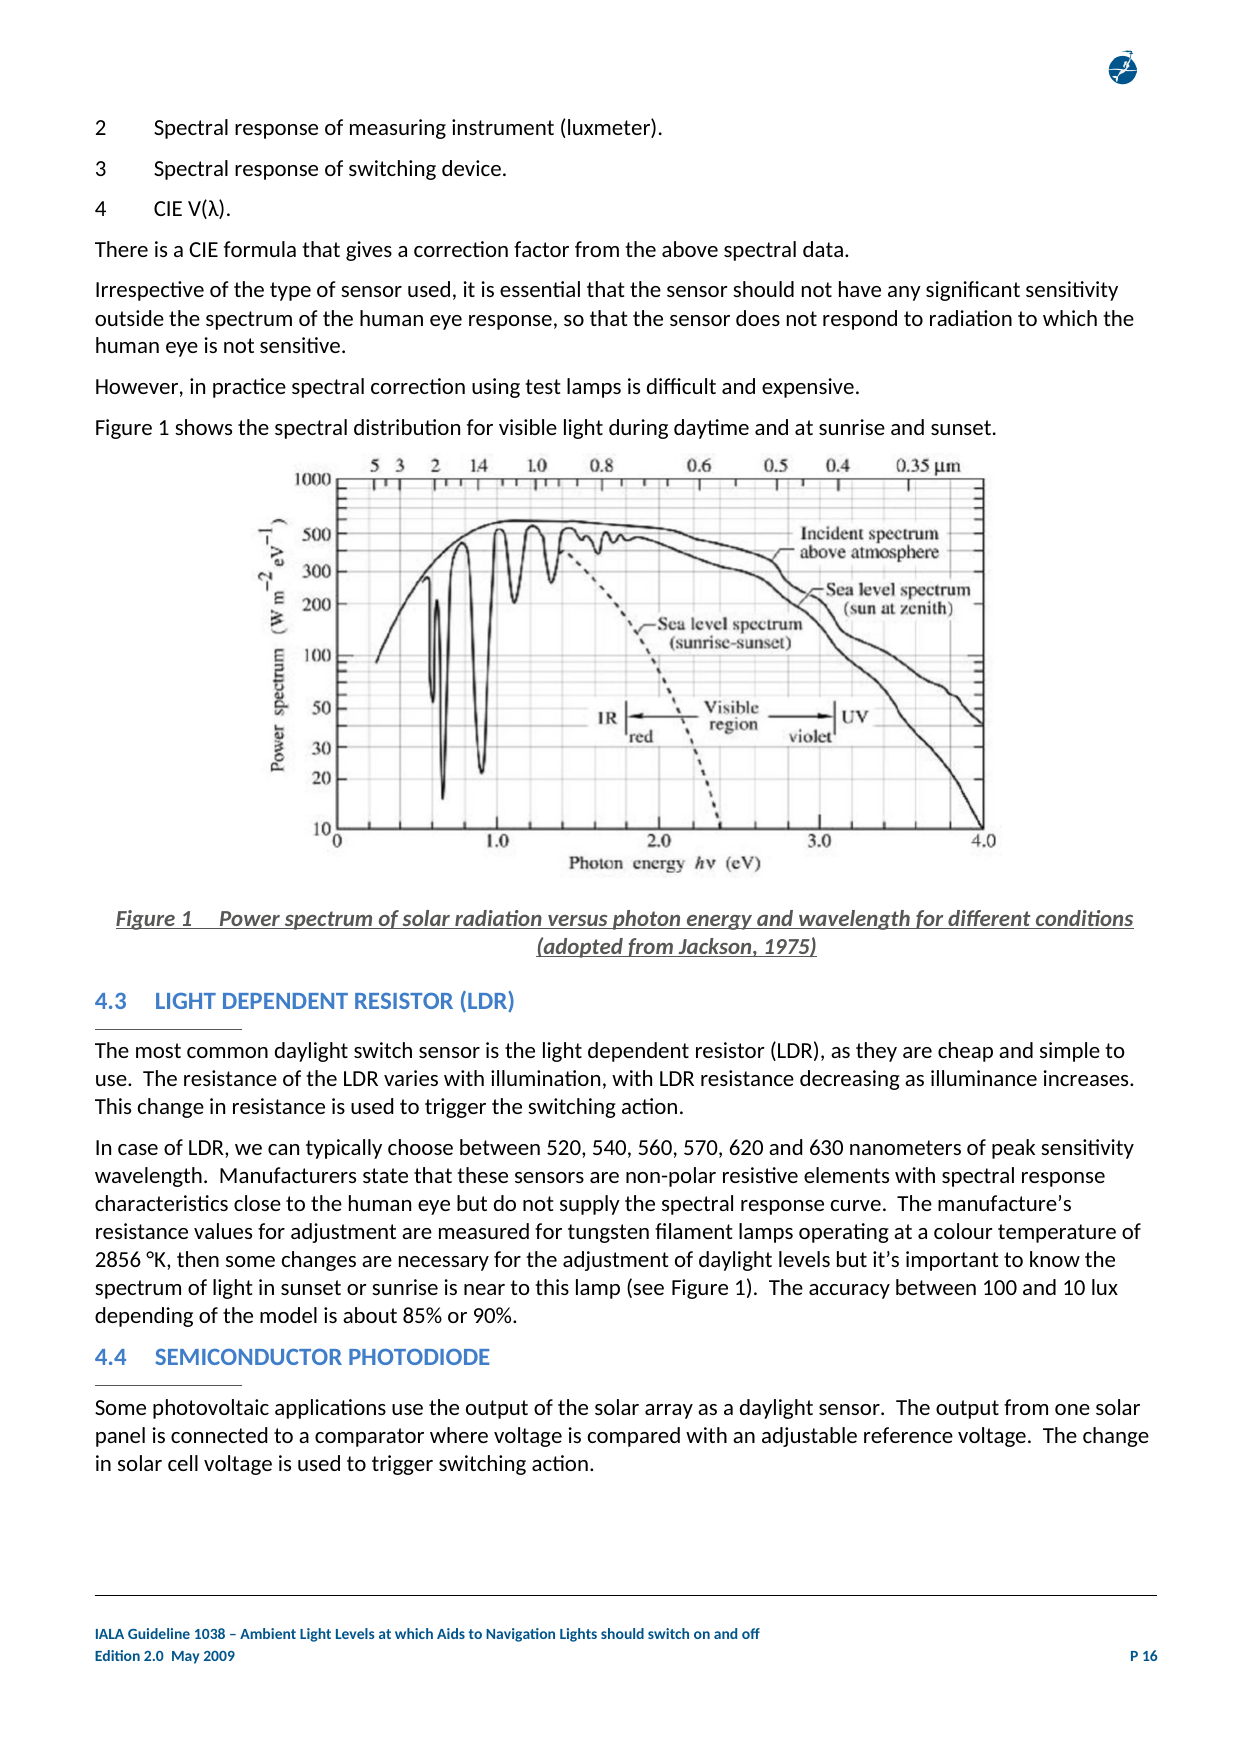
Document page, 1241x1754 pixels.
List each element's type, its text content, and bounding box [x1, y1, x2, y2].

text Power spectrum of solar radiation versus photon energy and wavelength for different conditions (adopted from Jackson, 1975) [94, 904, 1157, 960]
subtitle Semiconductor photodiode [94, 1341, 1157, 1372]
text There is a CIE formula that gives a correction factor from the above spectral data. [94, 235, 1157, 263]
list Spectral response of switching device. [94, 154, 1157, 182]
text Irrespective of the type of sensor used, it is essential that the sensor should not have any significant sensitivity outside the spectrum of the human eye response, so that the sensor does not respond to radiation to which the human eye is not sensitive. [94, 276, 1157, 360]
text However, in practice spectral correction using test lamps is difficult and expensive. [94, 372, 1157, 400]
picture [1077, 0, 1196, 119]
text Some photovoltaic applications use the output of the solar array as a daylight sensor. The output from one solar panel is connected to a comparator where voltage is compared with an adjustable reference voltage. The change in solar cell voltage is used to trigger switching action. [94, 1393, 1157, 1477]
subtitle Light dependent resistor (LDR) [94, 985, 1157, 1015]
picture [250, 453, 1003, 879]
text In case of LDR, we can typically choose between 520, 540, 560, 570, 620 and 630 nanometers of peak sensitivity wavelength. Manufacturers state that these sensors are non-polar resistive elements with spectral response characteristics close to the human eye but do not supply the spectral response curve. The manufacture’s resistance values for adjustment are measured for tungsten filament lamps operating at a colour temperature of 2856 °K, then some changes are necessary for the adjustment of daylight levels but it’s important to know the spectrum of light in sunset or sunrise is near to this lamp (see Figure 1). The accuracy between 100 and 10 lux depending of the model is about 85% or 90%. [94, 1133, 1157, 1329]
list Spectral response of measuring instrument (luxmeter). [94, 113, 1157, 142]
text Figure 1 shows the spectral distribution for visible light during daytime and at sunrise and sunset. [94, 413, 1157, 441]
list CIE V(λ). [94, 194, 1157, 223]
text The most common daylight switch sensor is the light dependent resistor (LDR), as they are cheap and simple to use. The resistance of the LDR varies with illumination, with LDR resistance decreasing as illuminance increases. This change in resistance is used to trigger the switching action. [94, 1036, 1157, 1120]
